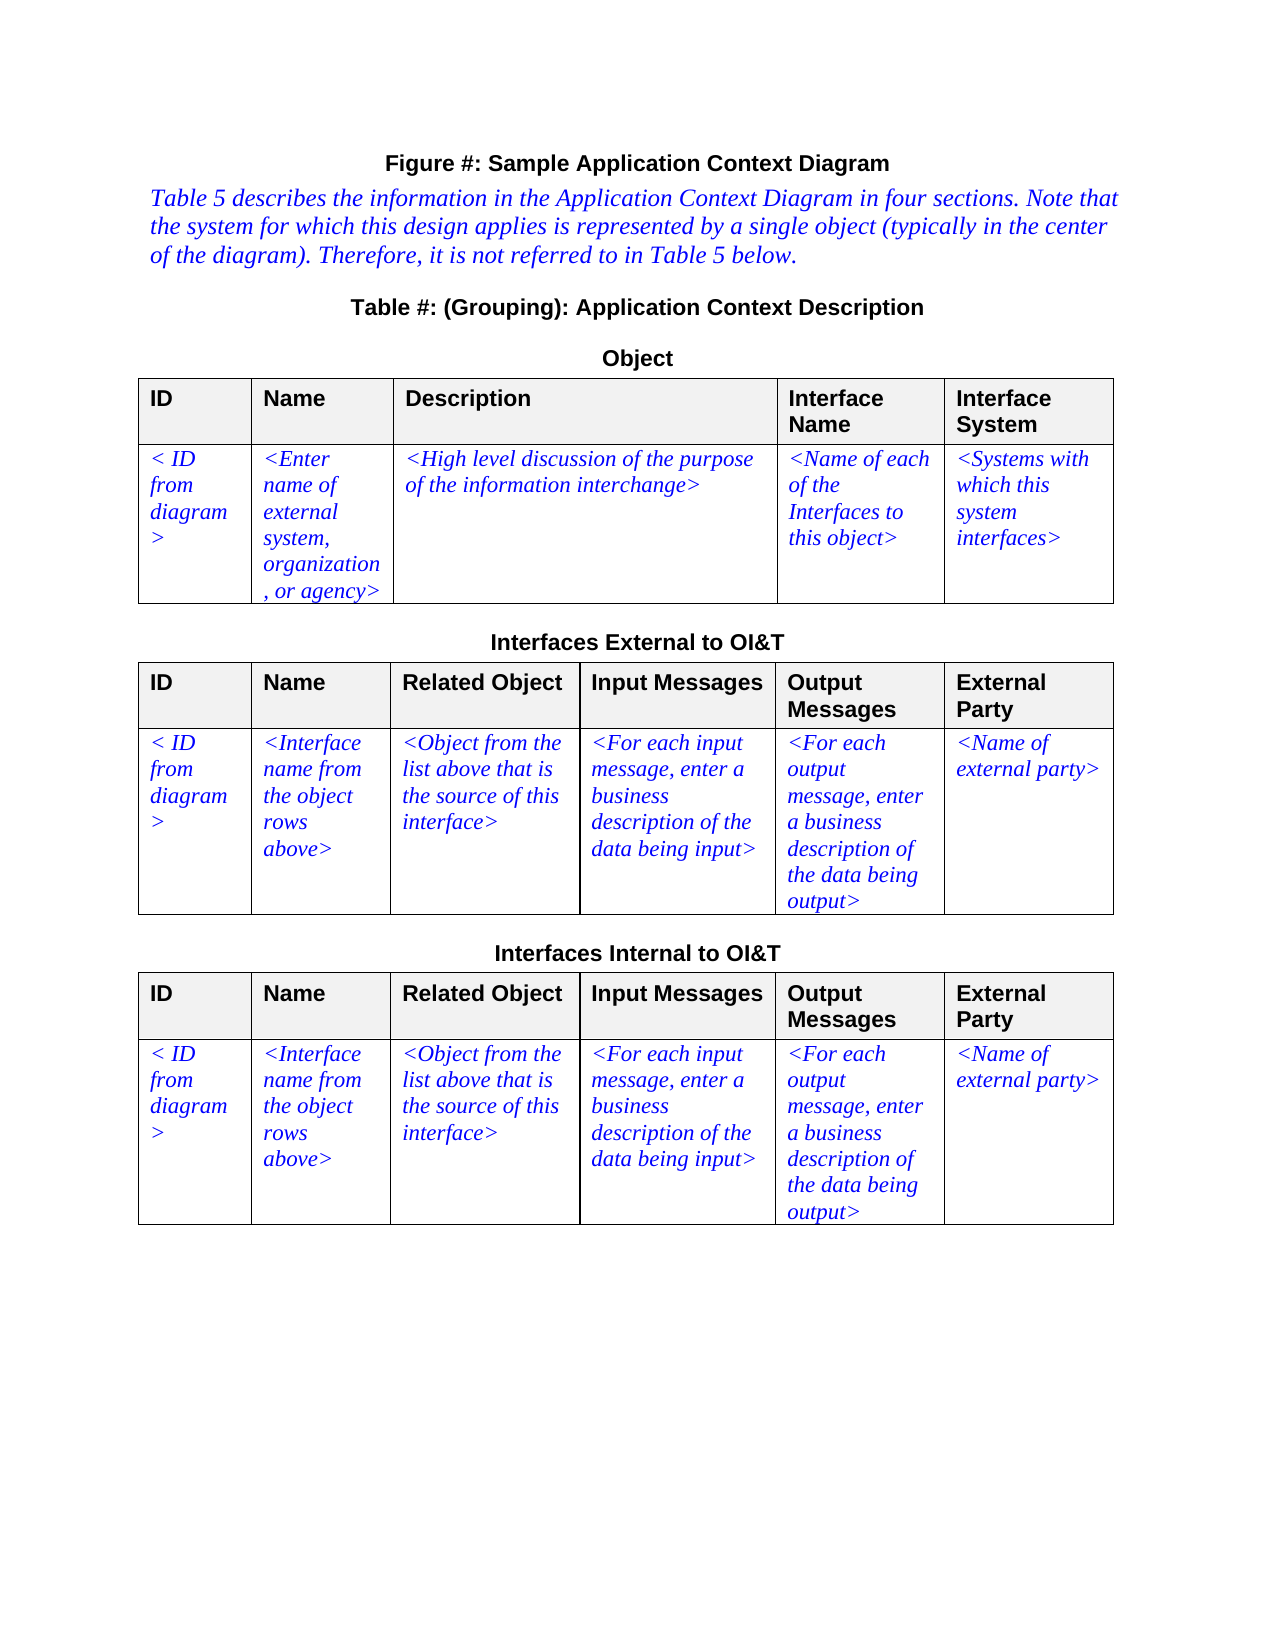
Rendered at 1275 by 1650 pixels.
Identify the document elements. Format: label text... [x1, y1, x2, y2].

table_header Input Messages [581, 663, 775, 728]
table_cell <For each input message, enter a business description of the data being input> [581, 729, 775, 914]
table_header Input Messages [581, 973, 775, 1038]
text Object [150, 345, 1125, 372]
table_header Interface System [945, 379, 1113, 444]
table_header Output Messages [776, 663, 944, 728]
table_cell < ID from diagram> [139, 1040, 251, 1224]
table_header ID [139, 973, 251, 1038]
table_header External Party [945, 973, 1113, 1038]
table_cell <Systems with which this system interfaces> [945, 445, 1113, 603]
table_header Output Messages [776, 973, 944, 1038]
table_header Name [252, 379, 393, 444]
table_cell <For each output message, enter a business description of the data being output> [776, 1040, 944, 1224]
table_cell <Name of external party> [945, 729, 1113, 914]
text Table 5 describes the information in the Application Context Diagram in four sections. Note that the system for which this design applies is represented by a single object (typically in the center of the diagram). Therefore, it is not referred to in Table 5 below. [150, 183, 1125, 269]
table_cell <For each input message, enter a business description of the data being input> [581, 1040, 775, 1224]
text Table #: (Grouping): Application Context Description [150, 294, 1125, 320]
table_cell < ID from diagram> [139, 445, 251, 603]
table_cell <For each output message, enter a business description of the data being output> [776, 729, 944, 914]
table_header Name [252, 973, 390, 1038]
table_header ID [139, 663, 251, 728]
table_cell < ID from diagram> [139, 729, 251, 914]
table_cell <Enter name of external system, organization, or agency> [252, 445, 393, 603]
table_header ID [139, 379, 251, 444]
table_header Name [252, 663, 390, 728]
table_cell <Object from the list above that is the source of this interface> [391, 1040, 579, 1224]
text Interfaces Internal to OI&T [150, 940, 1125, 966]
table_header Related Object [391, 973, 579, 1038]
table_header Description [394, 379, 777, 444]
text Interfaces External to OI&T [150, 629, 1125, 656]
table_cell <Interface name from the object rows above> [252, 1040, 390, 1224]
table_cell <Name of external party> [945, 1040, 1113, 1224]
table_cell <Interface name from the object rows above> [252, 729, 390, 914]
table_header Interface Name [778, 379, 944, 444]
table_cell <Name of each of the Interfaces to this object> [778, 445, 944, 603]
table_cell <High level discussion of the purpose of the information interchange> [394, 445, 777, 603]
table_header Related Object [391, 663, 579, 728]
table_cell <Object from the list above that is the source of this interface> [391, 729, 579, 914]
text Figure #: Sample Application Context Diagram [150, 150, 1125, 176]
table_header External Party [945, 663, 1113, 728]
